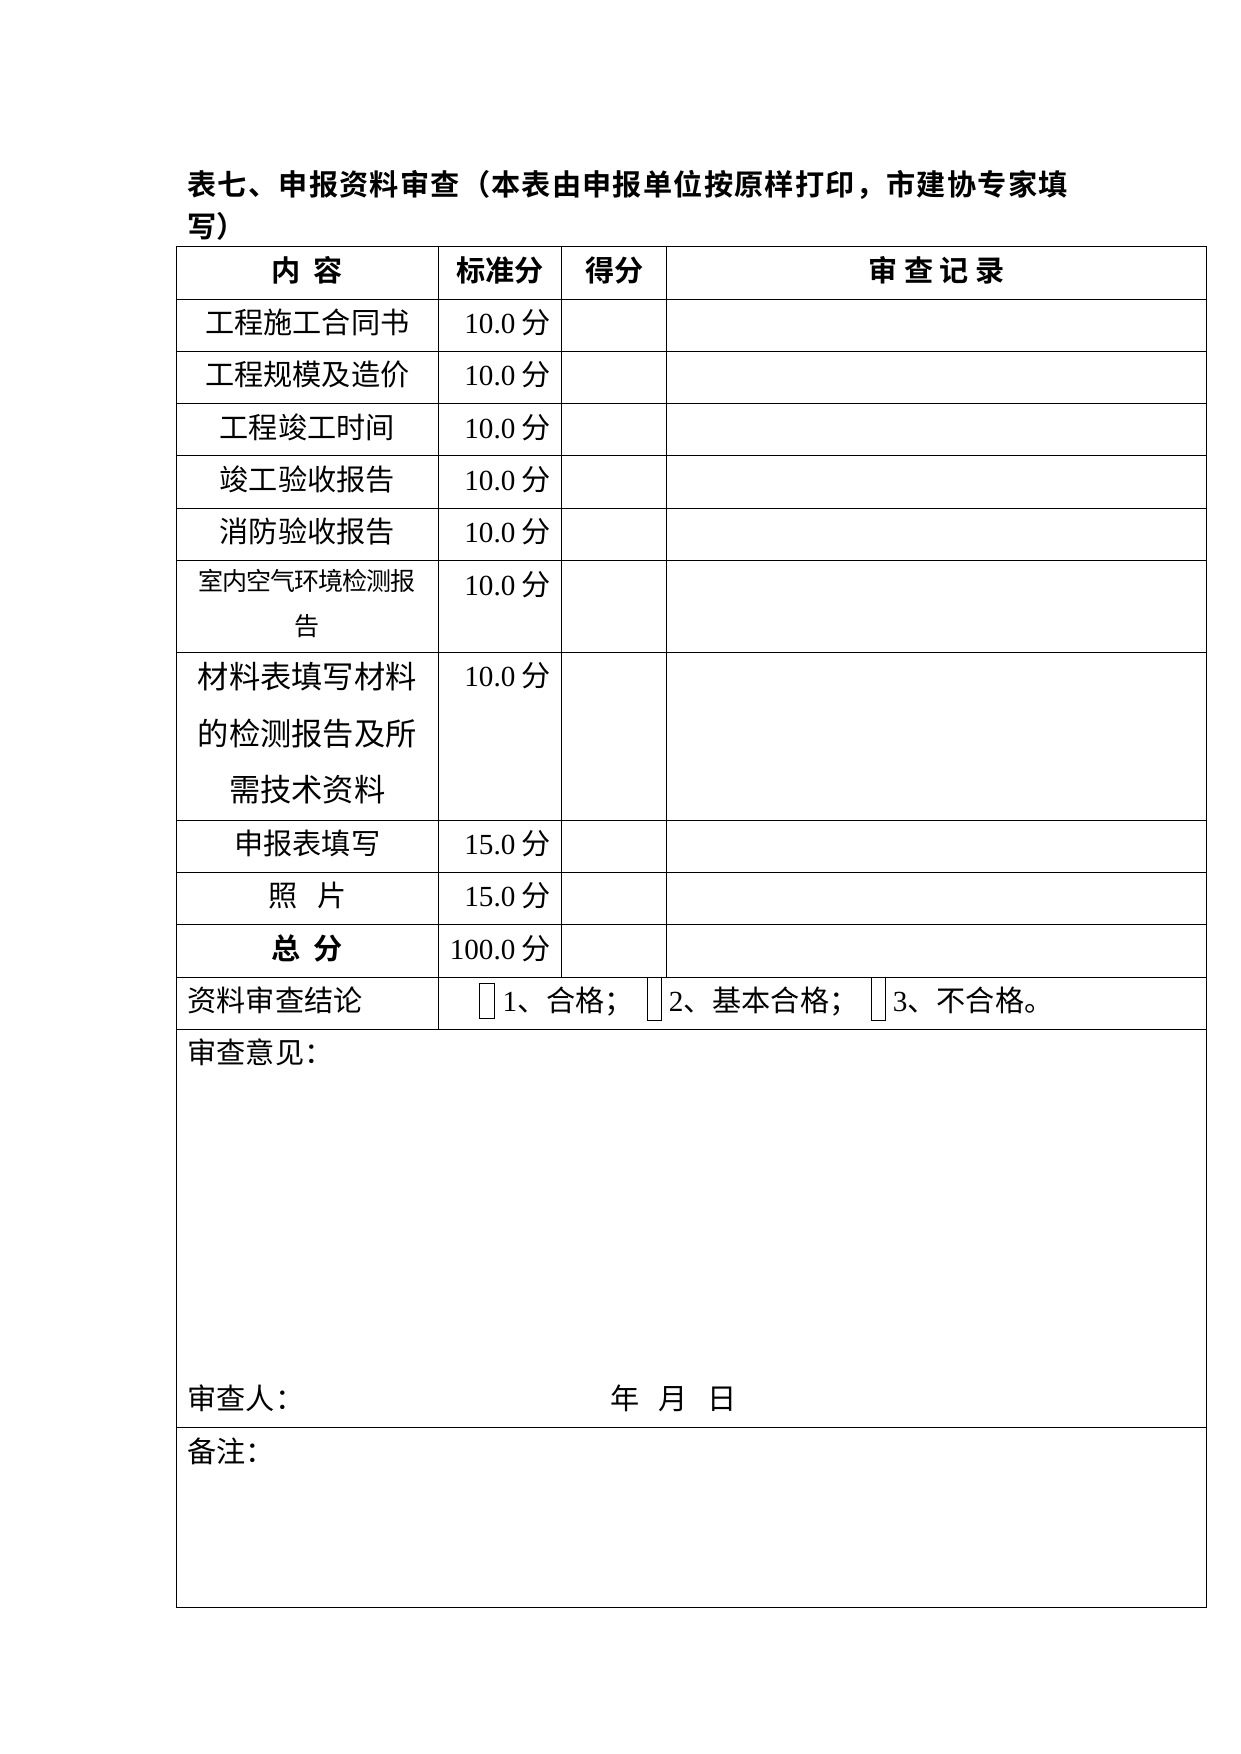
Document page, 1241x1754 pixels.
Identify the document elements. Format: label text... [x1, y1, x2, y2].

table_cell 10.0分 [439, 404, 561, 455]
table_cell [667, 561, 1206, 652]
table_header 内 容 [177, 247, 438, 298]
table_cell 材料表填写材料的检测报告及所需技术资料 [177, 653, 438, 820]
table_cell 10.0分 [439, 509, 561, 560]
table_cell 消防验收报告 [177, 509, 438, 560]
table_cell [667, 653, 1206, 820]
table_cell 室内空气环境检测报告 [177, 561, 438, 652]
table_cell 审查意见： 审查人： 年 月 日 [177, 1030, 1206, 1427]
table_cell [667, 821, 1206, 872]
table_cell [562, 925, 666, 977]
table_cell 10.0分 [439, 653, 561, 820]
table_cell 工程规模及造价 [177, 352, 438, 403]
table_cell 15.0分 [439, 821, 561, 872]
table_cell [667, 456, 1206, 508]
table_cell [562, 456, 666, 508]
table_cell [562, 653, 666, 820]
table_cell [667, 352, 1206, 403]
table_header 标准分 [439, 247, 561, 298]
table_cell [562, 873, 666, 924]
table_cell [562, 821, 666, 872]
table_cell 照 片 [177, 873, 438, 924]
table_cell 1、合格； 2、基本合格； 3、不合格。 [439, 978, 1206, 1029]
table_cell [667, 925, 1206, 977]
table_cell 工程竣工时间 [177, 404, 438, 455]
table_cell [667, 404, 1206, 455]
table_cell [667, 300, 1206, 351]
table_cell 备注： 经办人： 年 月 日 [177, 1428, 1206, 1607]
table_cell 总 分 [177, 925, 438, 977]
table_cell 工程施工合同书 [177, 300, 438, 351]
table_header 审 查 记 录 [667, 247, 1206, 298]
table_cell 竣工验收报告 [177, 456, 438, 508]
table_cell [562, 404, 666, 455]
table_cell [562, 352, 666, 403]
table_cell 10.0分 [439, 300, 561, 351]
table_cell [562, 300, 666, 351]
table_cell 10.0分 [439, 456, 561, 508]
table_header 得分 [562, 247, 666, 298]
table_cell 15.0分 [439, 873, 561, 924]
table_cell 10.0分 [439, 561, 561, 652]
table_cell [667, 509, 1206, 560]
table_cell 申报表填写 [177, 821, 438, 872]
table_cell 10.0分 [439, 352, 561, 403]
table_cell [667, 873, 1206, 924]
table_cell [562, 561, 666, 652]
text 表七、申报资料审查（本表由申报单位按原样打印，市建协专家填写） [187, 162, 1069, 246]
table_cell [562, 509, 666, 560]
table_cell 100.0分 [439, 925, 561, 977]
table_cell 资料审查结论 [177, 978, 438, 1029]
